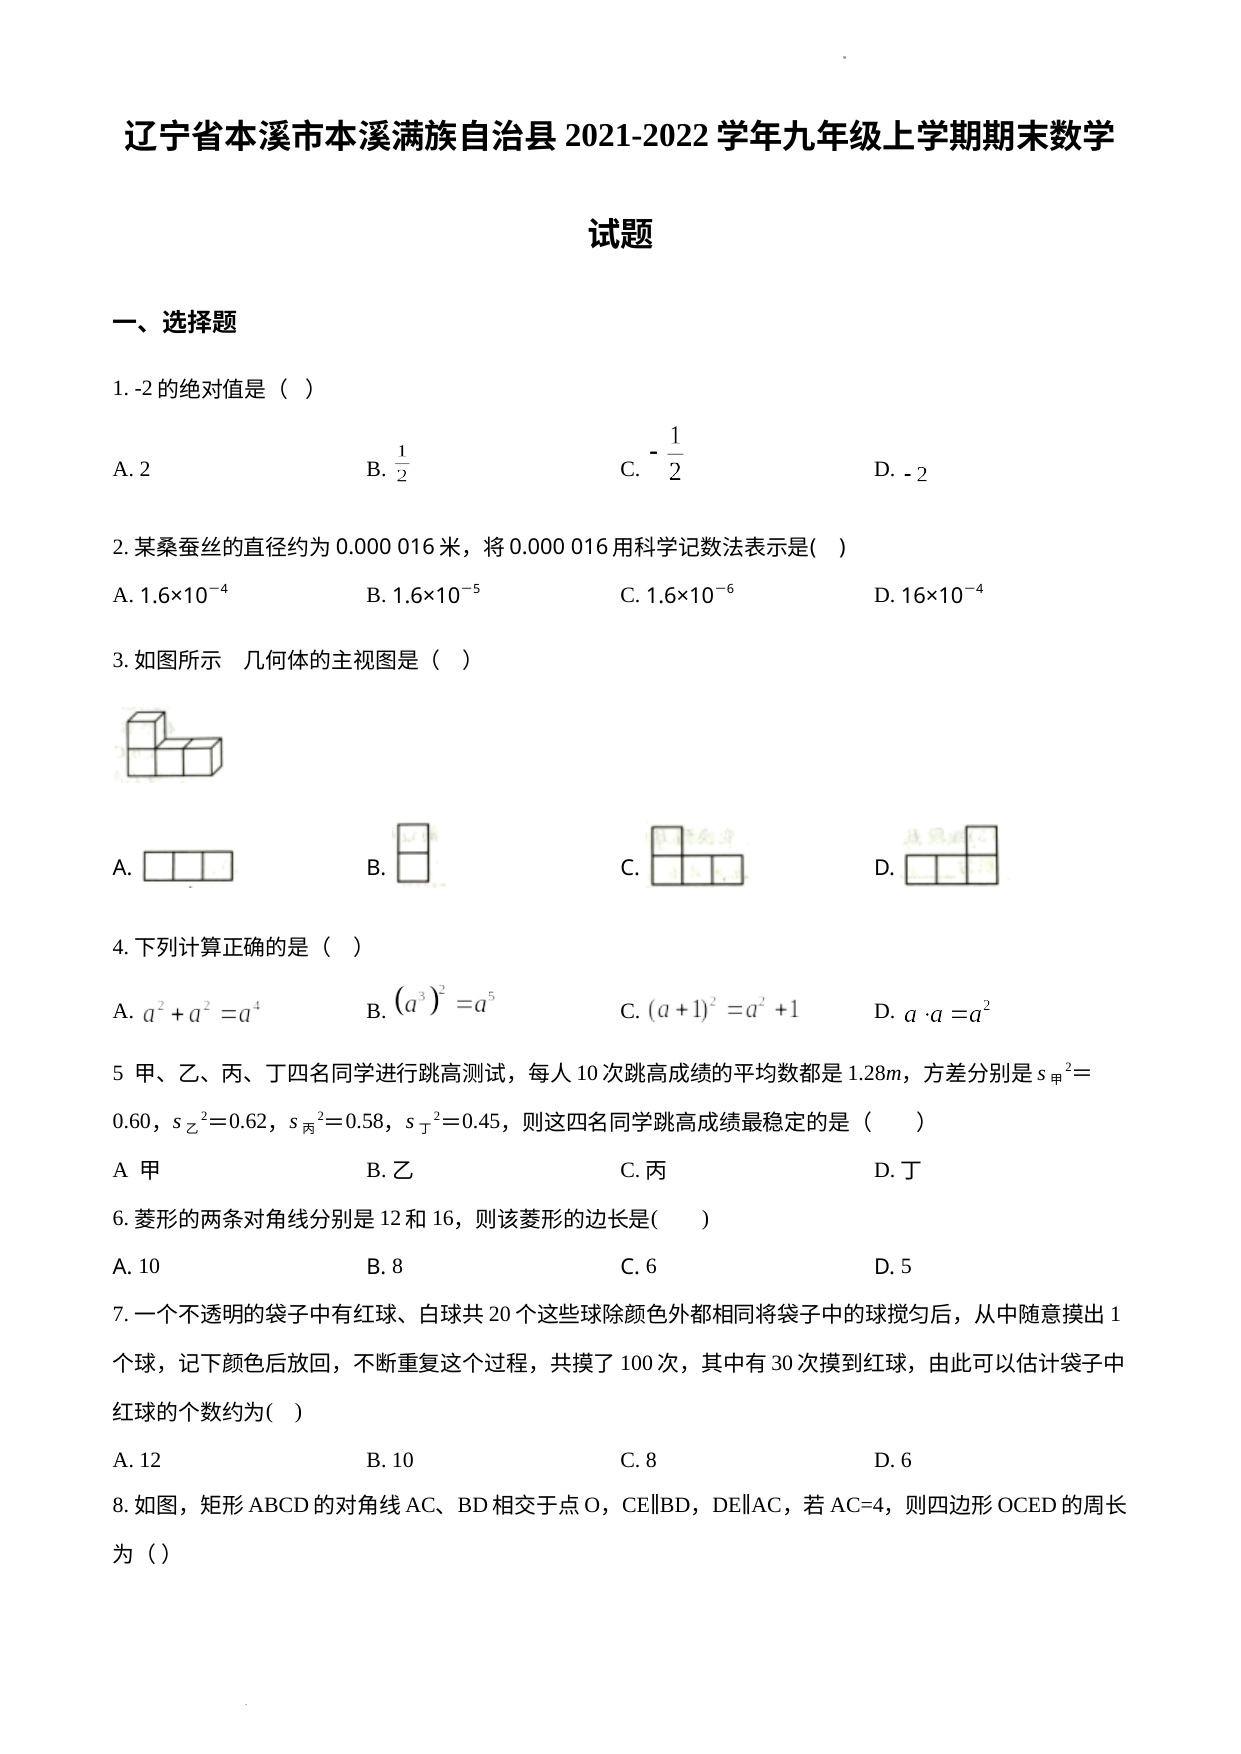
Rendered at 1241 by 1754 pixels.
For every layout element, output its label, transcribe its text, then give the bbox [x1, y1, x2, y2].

picture [391, 817, 447, 888]
text A 甲 B. 乙 C. 丙 D. 丁 [112, 1153, 1128, 1186]
text 8. 如图，矩形ABCD的对角线AC、BD相交于点O，CE∥BD，DE∥AC，若AC=4，则四边形OCED的周长为（ ） [112, 1488, 1128, 1569]
text A. 12 B. 10 C. 8 D. 6 [112, 1443, 1128, 1475]
text A. B. C. D. [112, 818, 1128, 915]
text 1. -2的绝对值是（ ） [112, 372, 1128, 404]
picture [900, 820, 1023, 888]
text 6. 菱形的两条对角线分别是12和16，则该菱形的边长是( ) [112, 1201, 1128, 1234]
picture [138, 844, 246, 888]
text A. 2 B. C. D. [112, 420, 1128, 517]
text 辽宁省本溪市本溪满族自治县2021-2022学年九年级上学期期末数学试题 [112, 102, 1128, 264]
text 4. 下列计算正确的是（ ） [112, 930, 1128, 962]
text 7. 一个不透明的袋子中有红球、白球共20个这些球除颜色外都相同将袋子中的球搅匀后，从中随意摸出1个球，记下颜色后放回，不断重复这个过程，共摸了100次，其中有30次摸到红球，由此可以估计袋子中红球的个数约为( ) [112, 1297, 1128, 1427]
text 一、选择题 [112, 288, 1128, 353]
text 5 甲、乙、丙、丁四名同学进行跳高测试，每人10次跳高成绩的平均数都是1.28m，方差分别是s甲2＝0.60，s乙2＝0.62，s丙2＝0.58，s丁2＝0.45，则这四名同学跳高成绩最稳定的是（ ） [112, 1056, 1128, 1137]
text 3. 如图所示几何体的主视图是（ ） [112, 627, 1128, 692]
picture [645, 820, 749, 888]
picture [112, 707, 243, 783]
text A. 1.6×10－4 B. 1.6×10－5 C. 1.6×10－6 D. 16×10－4 [112, 578, 1128, 611]
text A. B. C. D. [112, 978, 1128, 1043]
text 2. 某桑蚕丝的直径约为0.000 016米，将0.000 016用科学记数法表示是( ) [112, 530, 1128, 562]
text A. 10 B. 8 C. 6 D. 5 [112, 1250, 1128, 1282]
